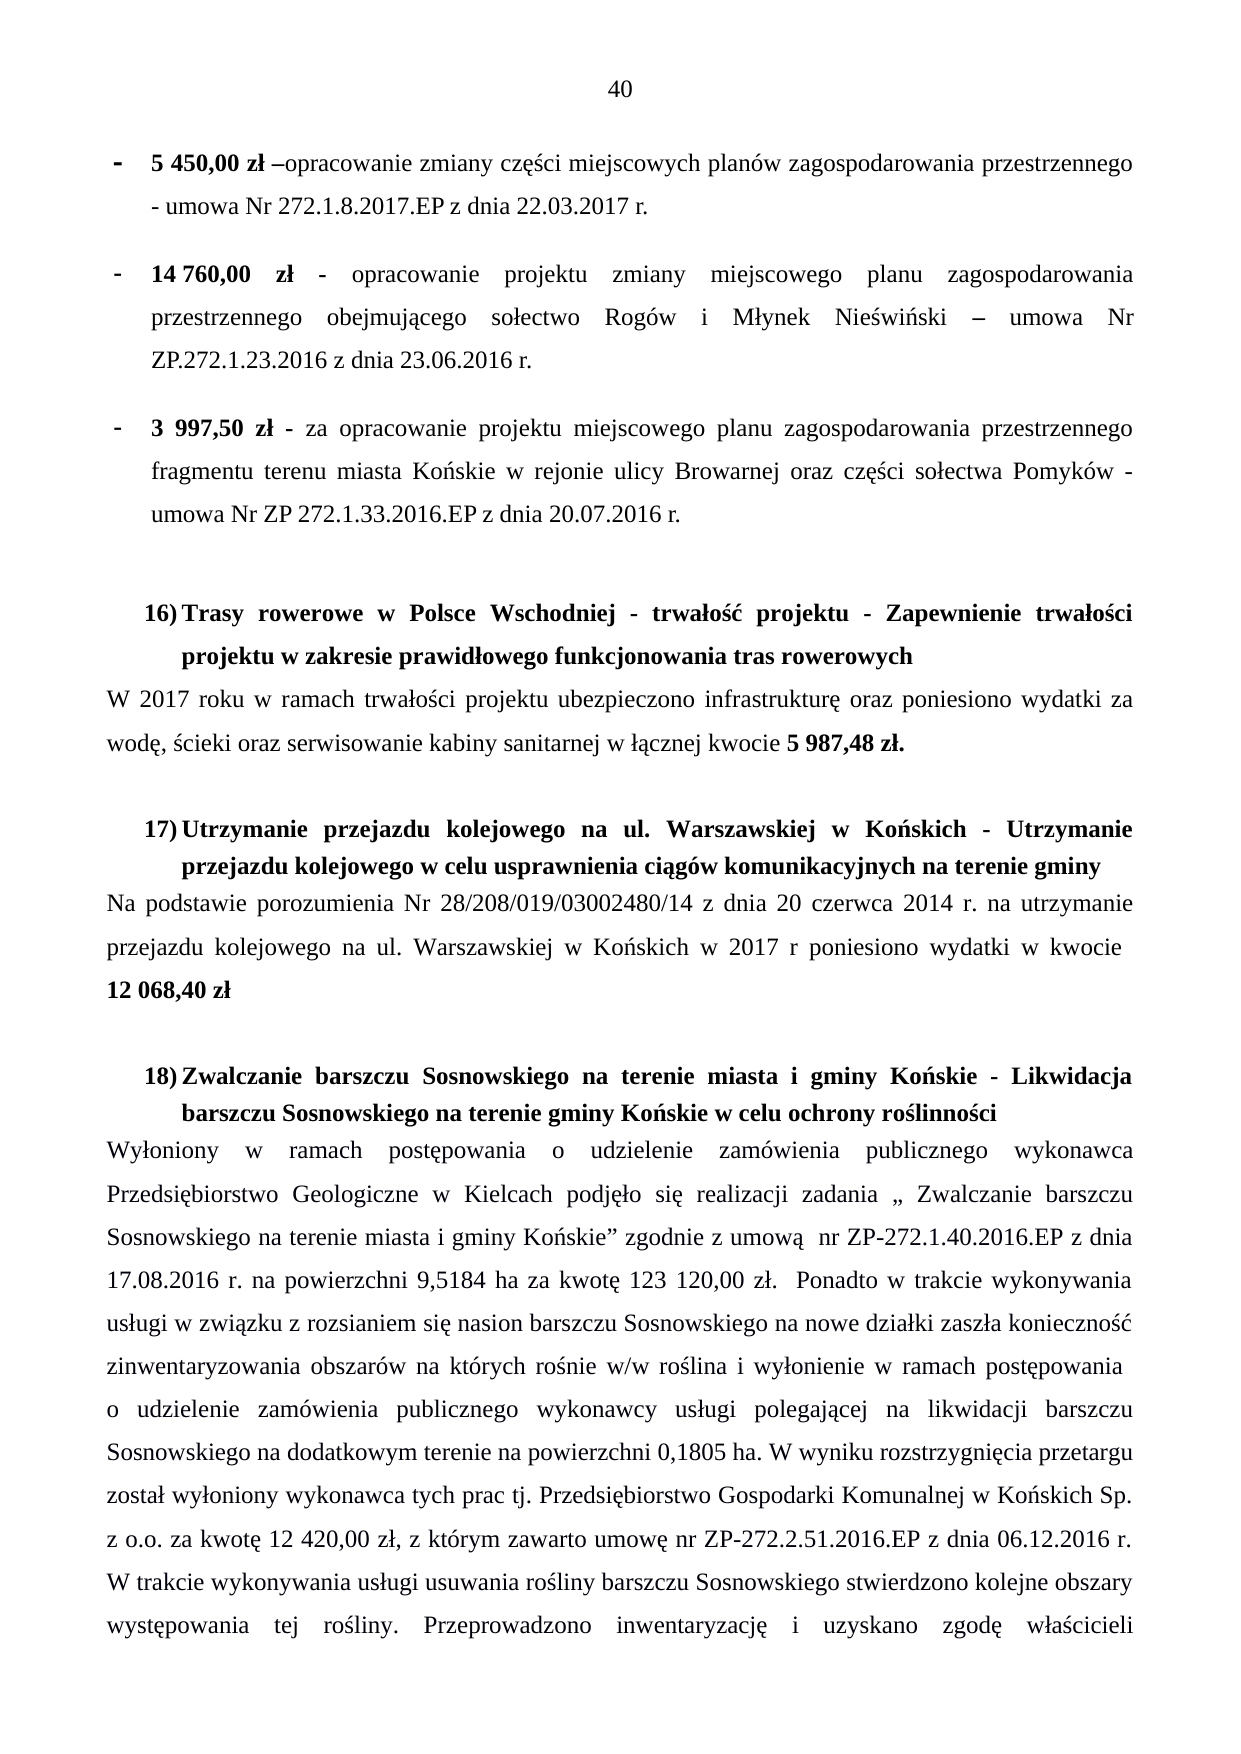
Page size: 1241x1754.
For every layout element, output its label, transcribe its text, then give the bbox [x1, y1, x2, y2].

list 3 997,50 zł - za opracowanie projektu miejscowego planu zagospodarowania przestrzennego fragmentu terenu miasta Końskie w rejonie ulicy Browarnej oraz części sołectwa Pomyków - umowa Nr ZP 272.1.33.2016.EP z dnia 20.07.2016 r. [113, 413, 1134, 528]
list Zwalczanie barszczu Sosnowskiego na terenie miasta i gminy Końskie - Likwidacja barszczu Sosnowskiego na terenie gminy Końskie w celu ochrony roślinności [144, 1061, 1134, 1127]
list Trasy rowerowe w Polsce Wschodniej - trwałość projektu - Zapewnienie trwałości projektu w zakresie prawidłowego funkcjonowania tras rowerowych [144, 598, 1134, 670]
list 14 760,00 zł - opracowanie projektu zmiany miejscowego planu zagospodarowania przestrzennego obejmującego sołectwo Rogów i Młynek Nieświński – umowa Nr ZP.272.1.23.2016 z dnia 23.06.2016 r. [113, 259, 1134, 374]
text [106, 1136, 1134, 1639]
list 5 450,00 zł –opracowanie zmiany części miejscowych planów zagospodarowania przestrzennego - umowa Nr 272.1.8.2017.EP z dnia 22.03.2017 r. [113, 148, 1134, 219]
list W 2017 roku w ramach trwałości projektu ubezpieczono infrastrukturę oraz poniesiono wydatki za wodę, ścieki oraz serwisowanie kabiny sanitarnej w łącznej kwocie 5 987,48 zł. [106, 684, 1134, 756]
list Utrzymanie przejazdu kolejowego na ul. Warszawskiej w Końskich - Utrzymanie przejazdu kolejowego w celu usprawnienia ciągów komunikacyjnych na terenie gminy [144, 814, 1134, 880]
list Na podstawie porozumienia Nr 28/208/019/03002480/14 z dnia 20 czerwca 2014 r. na utrzymanie przejazdu kolejowego na ul. Warszawskiej w Końskich w 2017 r poniesiono wydatki w kwocie 12 068,40 zł [106, 888, 1134, 1003]
